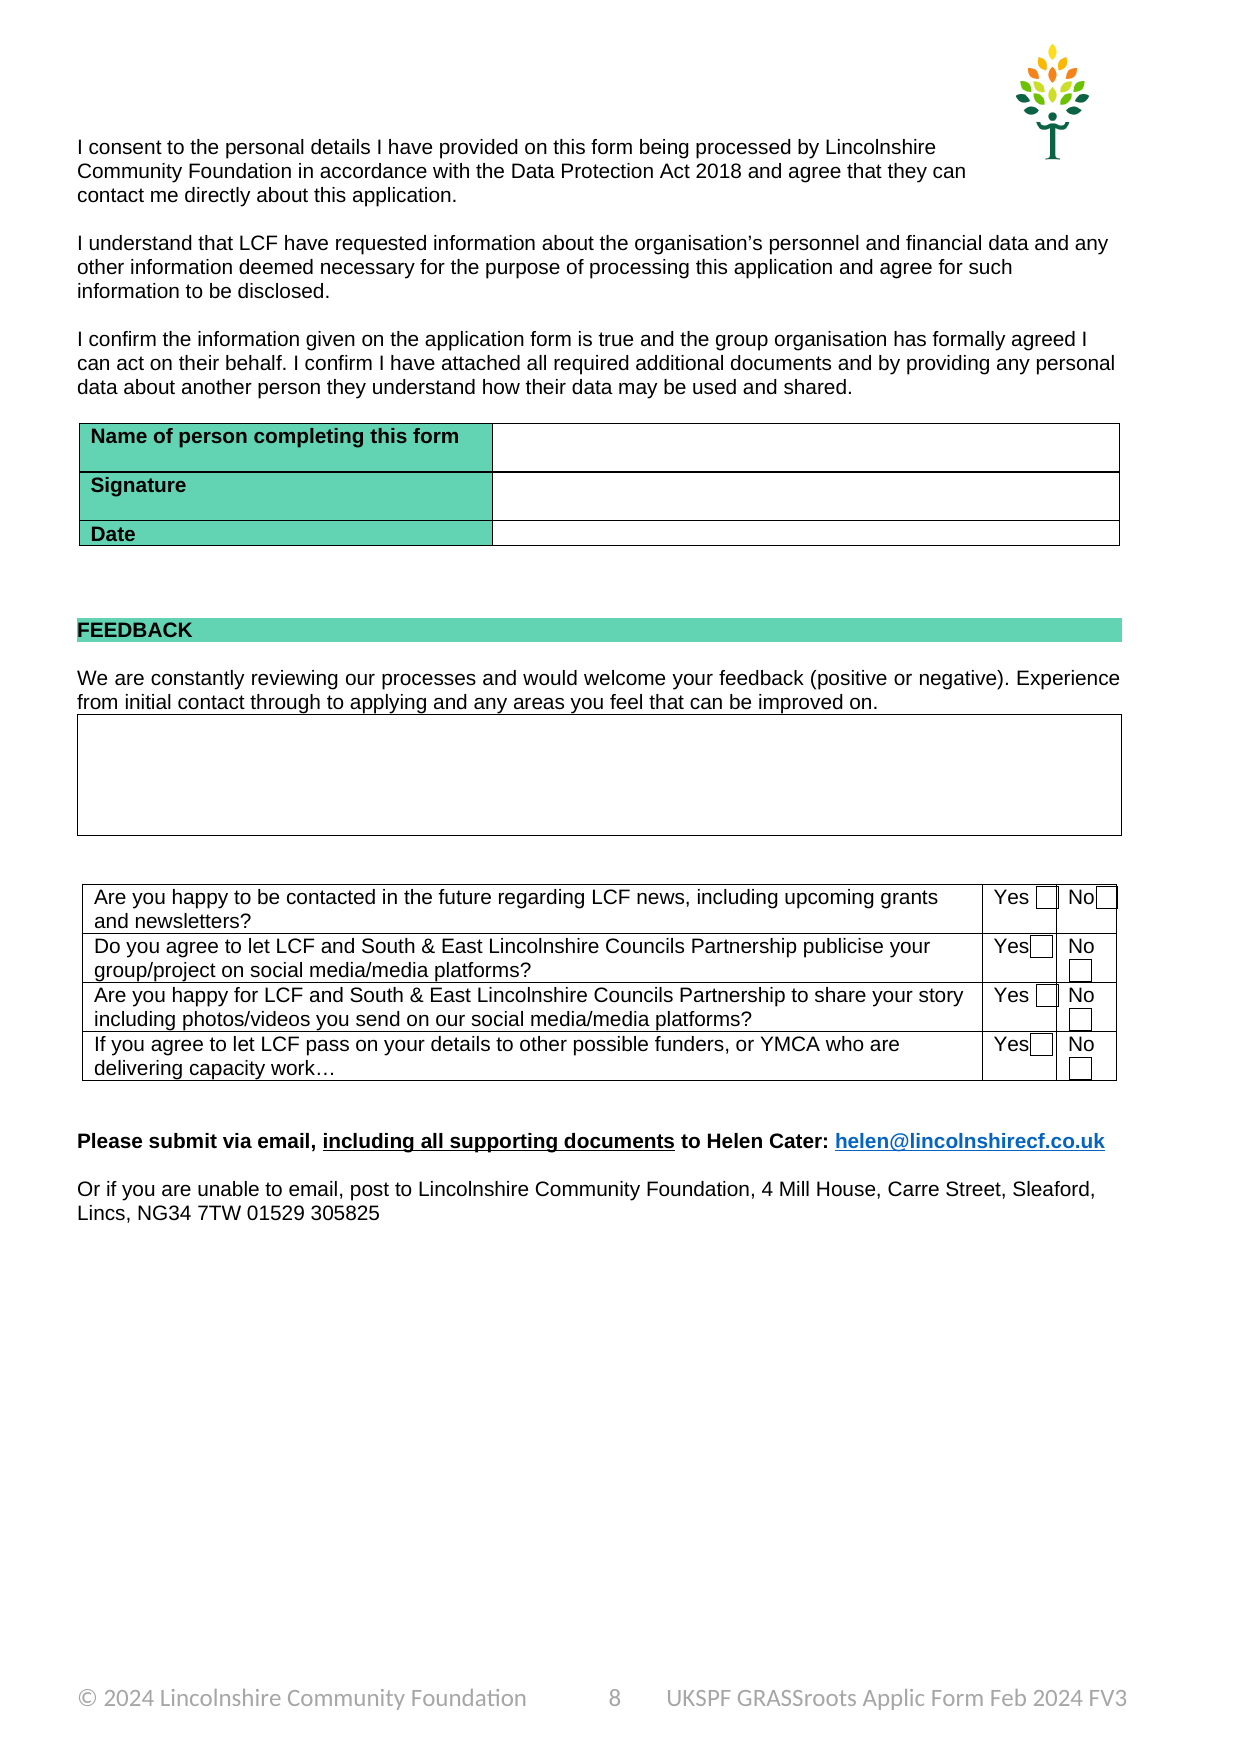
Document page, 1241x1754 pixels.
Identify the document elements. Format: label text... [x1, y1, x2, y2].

text I confirm the information given on the application form is true and the group organisation has formally agreed I can act on their behalf. I confirm I have attached all required additional documents and by providing any personal data about another person they understand how their data may be used and shared. [77, 327, 1122, 398]
table_cell Do you agree to let LCF and South & East Lincolnshire Councils Partnership publicise your group/project on social media/media platforms? [83, 934, 982, 982]
table_cell Date [80, 521, 492, 545]
table_header [78, 715, 1121, 835]
table_cell Are you happy for LCF and South & East Lincolnshire Councils Partnership to share your story including photos/videos you send on our social media/media platforms? [83, 983, 982, 1031]
table_cell Yes [983, 983, 1056, 1031]
table_cell No [1057, 983, 1116, 1031]
table_header No [1057, 885, 1116, 933]
table_cell Yes [983, 934, 1056, 982]
table_header Yes [983, 885, 1056, 933]
table_cell No [1057, 934, 1116, 982]
table_header [493, 424, 1119, 471]
table_cell Yes [983, 1032, 1056, 1080]
text I understand that LCF have requested information about the organisation’s personnel and financial data and any other information deemed necessary for the purpose of processing this application and agree for such information to be disclosed. [77, 231, 1122, 303]
text Please submit via email, including all supporting documents to Helen Cater: helen@lincolnshirecf.co.uk [77, 1129, 1122, 1153]
text We are constantly reviewing our processes and would welcome your feedback (positive or negative). Experience from initial contact through to applying and any areas you feel that can be improved on. [77, 666, 1122, 714]
picture [986, 40, 1118, 135]
table_cell Signature [80, 473, 492, 520]
text I consent to the personal details I have provided on this form being processed by Lincolnshire Community Foundation in accordance with the Data Protection Act 2018 and agree that they can contact me directly about this application. [77, 135, 1122, 207]
table_cell If you agree to let LCF pass on your details to other possible funders, or YMCA who are delivering capacity work… [83, 1032, 982, 1080]
table_cell [493, 521, 1119, 545]
table_cell No [1057, 1032, 1116, 1080]
text Or if you are unable to email, post to Lincolnshire Community Foundation, 4 Mill House, Carre Street, Sleaford, Lincs, NG34 7TW 01529 305825 [77, 1177, 1122, 1224]
table_cell [493, 473, 1119, 520]
table_header Name of person completing this form [80, 424, 492, 471]
text FEEDBACK [77, 618, 1122, 642]
table_header Are you happy to be contacted in the future regarding LCF news, including upcoming grants and newsletters? [83, 885, 982, 933]
